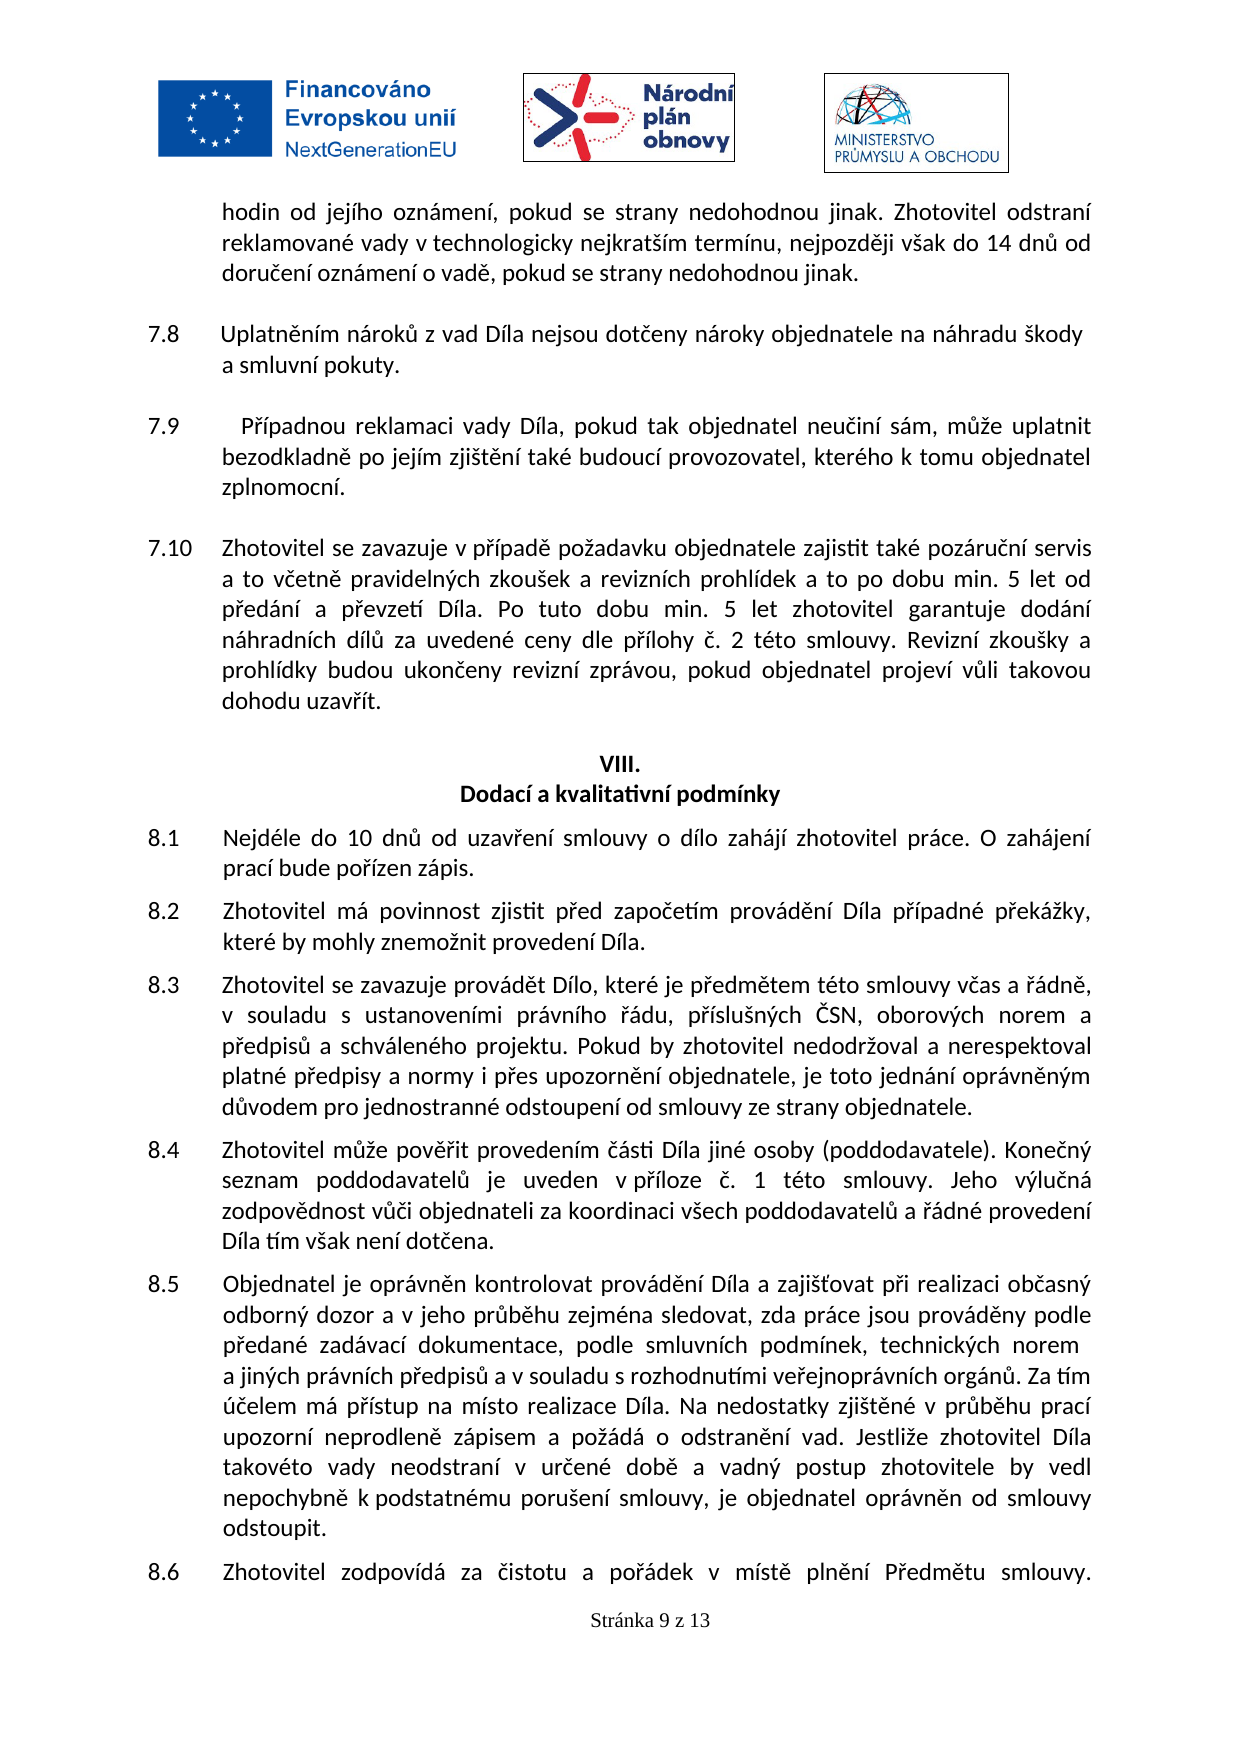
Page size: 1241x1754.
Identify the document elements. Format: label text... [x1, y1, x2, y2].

picture [524, 74, 734, 161]
text VIII. [148, 748, 1092, 779]
text 8.2 Zhotovitel má povinnost zjistit před započetím provádění Díla případné překážky, které by mohly znemožnit provedení Díla. [148, 895, 1092, 956]
text Dodací a kvalitativní podmínky [148, 779, 1092, 809]
text 8.4 Zhotovitel může pověřit provedením části Díla jiné osoby (poddodavatele). Konečný seznam poddodavatelů je uveden v příloze č. 1 této smlouvy. Jeho výlučná zodpovědnost vůči objednateli za koordinaci všech poddodavatelů a řádné provedení Díla tím však není dotčena. [148, 1134, 1092, 1256]
text 8.5 Objednatel je oprávněn kontrolovat provádění Díla a zajišťovat při realizaci občasný odborný dozor a v jeho průběhu zejména sledovat, zda práce jsou prováděny podle předané zadávací dokumentace, podle smluvních podmínek, technických norem a jiných právních předpisů a v souladu s rozhodnutími veřejnoprávních orgánů. Za tím účelem má přístup na místo realizace Díla. Na nedostatky zjištěné v průběhu prací upozorní neprodleně zápisem a požádá o odstranění vad. Jestliže zhotovitel Díla takovéto vady neodstraní v určené době a vadný postup zhotovitele by vedl nepochybně k podstatnému porušení smlouvy, je objednatel oprávněn od smlouvy odstoupit. [148, 1268, 1092, 1543]
picture [147, 73, 476, 162]
picture [825, 74, 1008, 172]
text 8.3 Zhotovitel se zavazuje provádět Dílo, které je předmětem této smlouvy včas a řádně, v souladu s ustanoveními právního řádu, příslušných ČSN, oborových norem a předpisů a schváleného projektu. Pokud by zhotovitel nedodržoval a nerespektoval platné předpisy a normy i přes upozornění objednatele, je toto jednání oprávněným důvodem pro jednostranné odstoupení od smlouvy ze strany objednatele. [148, 969, 1092, 1121]
list Případnou reklamaci vady Díla, pokud tak objednatel neučiní sám, může uplatnit bezodkladně po jejím zjištění také budoucí provozovatel, kterého k tomu objednatel zplnomocní. [148, 410, 1092, 502]
list Zhotovitel se zavazuje v případě požadavku objednatele zajistit také pozáruční servis a to včetně pravidelných zkoušek a revizních prohlídek a to po dobu min. 5 let od předání a převzetí Díla. Po tuto dobu min. 5 let zhotovitel garantuje dodání náhradních dílů za uvedené ceny dle přílohy č. 2 této smlouvy. Revizní zkoušky a prohlídky budou ukončeny revizní zprávou, pokud objednatel projeví vůli takovou dohodu uzavřít. [148, 532, 1092, 715]
text 8.1 Nejdéle do 10 dnů od uzavření smlouvy o dílo zahájí zhotovitel práce. O zahájení prací bude pořízen zápis. [148, 822, 1092, 883]
list Uplatněním nároků z vad Díla nejsou dotčeny nároky objednatele na náhradu škody a smluvní pokuty. [148, 318, 1092, 379]
